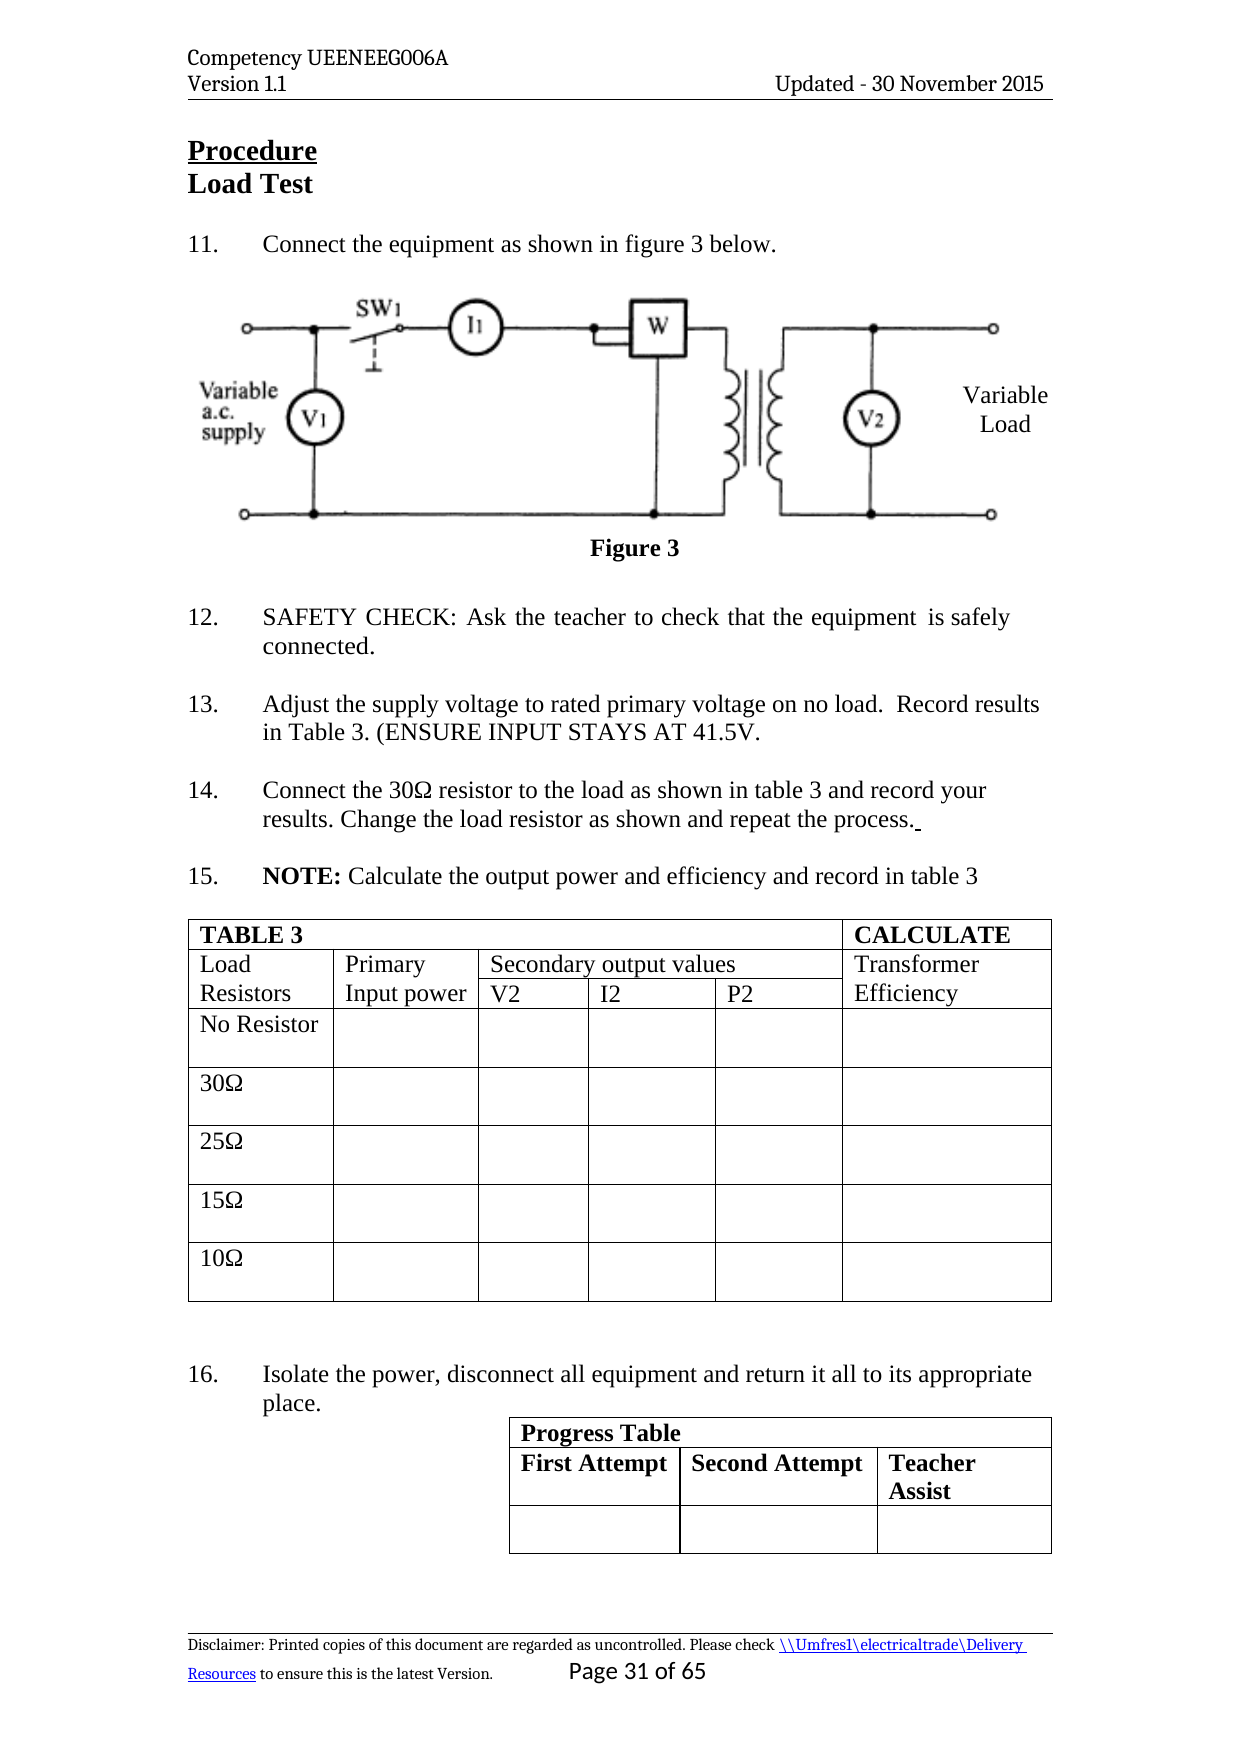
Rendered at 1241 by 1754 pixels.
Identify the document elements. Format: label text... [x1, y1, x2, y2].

list Connect the 30Ω resistor to the load as shown in table 3 and record your results. Change the load resistor as shown and repeat the process. [187, 775, 1053, 832]
list Adjust the supply voltage to rated primary voltage on no load. Record results in Table 3. (ENSURE INPUT STAYS AT 41.5V. [187, 689, 1053, 746]
table_header Progress Table [510, 1418, 1051, 1447]
table_cell Primary Input power [334, 950, 478, 1008]
table_cell Second Attempt [681, 1448, 877, 1505]
table_header CALCULATE [843, 920, 1051, 948]
subtitle Procedure [187, 133, 1055, 166]
table_cell Transformer Efficiency [843, 950, 1051, 1008]
table_cell [479, 1185, 588, 1242]
picture [187, 284, 1053, 540]
table_cell No Resistor [189, 1009, 333, 1067]
table_cell [479, 1009, 588, 1067]
table_cell 25Ω [189, 1126, 333, 1184]
table_cell [716, 1009, 842, 1067]
table_cell V2 [479, 979, 588, 1008]
table_cell 30Ω [189, 1068, 333, 1125]
table_cell [843, 1009, 1051, 1067]
table_cell [510, 1506, 679, 1552]
subtitle Load Test [187, 166, 1053, 200]
table_cell [334, 1009, 478, 1067]
table_cell I2 [589, 979, 715, 1008]
table_cell [479, 1126, 588, 1184]
table_cell [589, 1068, 715, 1125]
table_cell [334, 1243, 478, 1301]
table_cell Secondary output values [479, 950, 842, 978]
table_cell [716, 1068, 842, 1125]
table_cell [334, 1126, 478, 1184]
table_cell [589, 1243, 715, 1301]
list SAFETY CHECK: Ask the teacher to check that the equipment is safely connected. [187, 602, 1053, 660]
table_cell 10Ω [189, 1243, 333, 1301]
list Connect the equipment as shown in figure 3 below. [187, 229, 1053, 257]
table_cell [589, 1185, 715, 1242]
table_cell [878, 1506, 1051, 1552]
table_cell [479, 1243, 588, 1301]
table_cell [716, 1126, 842, 1184]
table_cell P2 [716, 979, 842, 1008]
table_cell [589, 1009, 715, 1067]
list Isolate the power, disconnect all equipment and return it all to its appropriate place. [187, 1359, 1053, 1417]
table_cell [334, 1185, 478, 1242]
table_cell [334, 1068, 478, 1125]
table_cell [479, 1068, 588, 1125]
table_cell Teacher Assist [878, 1448, 1051, 1505]
table_header TABLE 3 [189, 920, 842, 948]
table_cell [589, 1126, 715, 1184]
table_cell Load Resistors [189, 950, 333, 1008]
list NOTE: Calculate the output power and efficiency and record in table 3 [187, 861, 1053, 890]
table_cell [843, 1243, 1051, 1301]
table_cell [843, 1185, 1051, 1242]
table_cell [681, 1506, 877, 1552]
table_cell First Attempt [510, 1448, 679, 1505]
table_cell [716, 1185, 842, 1242]
table_cell [843, 1126, 1051, 1184]
table_cell [843, 1068, 1051, 1125]
table_cell 15Ω [189, 1185, 333, 1242]
table_cell [716, 1243, 842, 1301]
